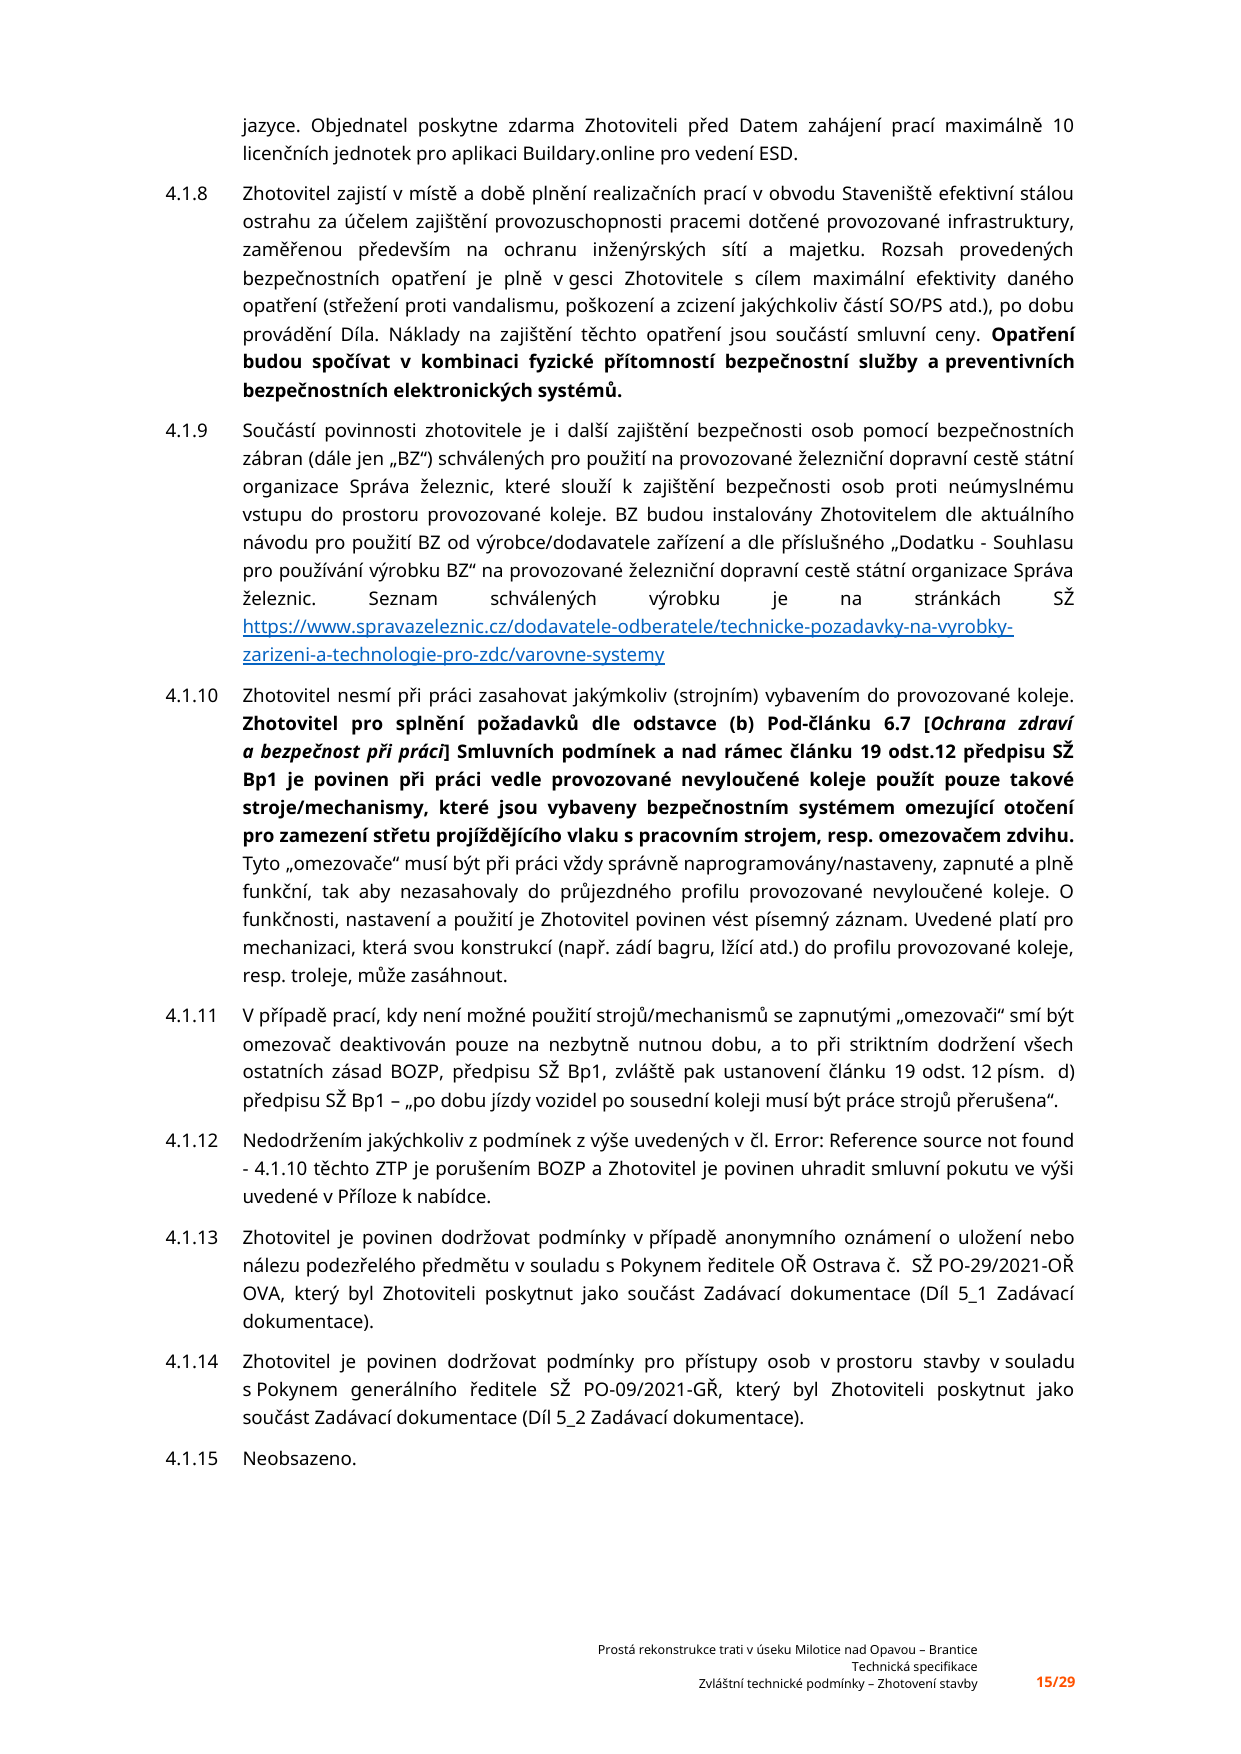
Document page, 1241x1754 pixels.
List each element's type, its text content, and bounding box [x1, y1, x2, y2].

text Zhotovitel je povinen dodržovat podmínky v případě anonymního oznámení o uložení nebo nálezu podezřelého předmětu v souladu s Pokynem ředitele OŘ Ostrava č. SŽ PO-29/2021-OŘ OVA, který byl Zhotoviteli poskytnut jako součást Zadávací dokumentace (Díl 5_1 Zadávací dokumentace). [165, 1224, 1075, 1333]
text Zhotovitel nesmí při práci zasahovat jakýmkoliv (strojním) vybavením do provozované koleje. Zhotovitel pro splnění požadavků dle odstavce (b) Pod-článku 6.7 [Ochrana zdraví a bezpečnost při práci] Smluvních podmínek a nad rámec článku 19 odst.12 předpisu SŽ Bp1 je povinen při práci vedle provozované nevyloučené koleje použít pouze takové stroje/mechanismy, které jsou vybaveny bezpečnostním systémem omezující otočení pro zamezení střetu projíždějícího vlaku s pracovním strojem, resp. omezovačem zdvihu. Tyto „omezovače“ musí být při práci vždy správně naprogramovány/nastaveny, zapnuté a plně funkční, tak aby nezasahovaly do průjezdného profilu provozované nevyloučené koleje. O funkčnosti, nastavení a použití je Zhotovitel povinen vést písemný záznam. Uvedené platí pro mechanizaci, která svou konstrukcí (např. zádí bagru, lžící atd.) do profilu provozované koleje, resp. troleje, může zasáhnout. [165, 682, 1075, 988]
text Zhotovitel je povinen dodržovat podmínky pro přístupy osob v prostoru stavby v souladu s Pokynem generálního ředitele SŽ PO-09/2021-GŘ, který byl Zhotoviteli poskytnut jako součást Zadávací dokumentace (Díl 5_2 Zadávací dokumentace). [165, 1348, 1075, 1430]
text Neobsazeno. [165, 1445, 1075, 1471]
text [165, 112, 1075, 166]
text Součástí povinnosti zhotovitele je i další zajištění bezpečnosti osob pomocí bezpečnostních zábran (dále jen „BZ“) schválených pro použití na provozované železniční dopravní cestě státní organizace Správa železnic, které slouží k zajištění bezpečnosti osob proti neúmyslnému vstupu do prostoru provozované koleje. BZ budou instalovány Zhotovitelem dle aktuálního návodu pro použití BZ od výrobce/dodavatele zařízení a dle příslušného „Dodatku - Souhlasu pro používání výrobku BZ“ na provozované železniční dopravní cestě státní organizace Správa železnic. Seznam schválených výrobku je na stránkách SŽ https://www.spravazeleznic.cz/dodavatele-odberatele/technicke-pozadavky-na-vyrobky-zarizeni-a-technologie-pro-zdc/varovne-systemy [165, 417, 1075, 667]
text V případě prací, kdy není možné použití strojů/mechanismů se zapnutými „omezovači“ smí být omezovač deaktivován pouze na nezbytně nutnou dobu, a to při striktním dodržení všech ostatních zásad BOZP, předpisu SŽ Bp1, zvláště pak ustanovení článku 19 odst. 12 písm. d) předpisu SŽ Bp1 – „po dobu jízdy vozidel po sousední koleji musí být práce strojů přerušena“. [165, 1003, 1075, 1112]
text Zhotovitel zajistí v místě a době plnění realizačních prací v obvodu Staveniště efektivní stálou ostrahu za účelem zajištění provozuschopnosti pracemi dotčené provozované infrastruktury, zaměřenou především na ochranu inženýrských sítí a majetku. Rozsah provedených bezpečnostních opatření je plně v gesci Zhotovitele s cílem maximální efektivity daného opatření (střežení proti vandalismu, poškození a zcizení jakýchkoliv částí SO/PS atd.), po dobu provádění Díla. Náklady na zajištění těchto opatření jsou součástí smluvní ceny. Opatření budou spočívat v kombinaci fyzické přítomností bezpečnostní služby a preventivních bezpečnostních elektronických systémů. [165, 181, 1075, 402]
